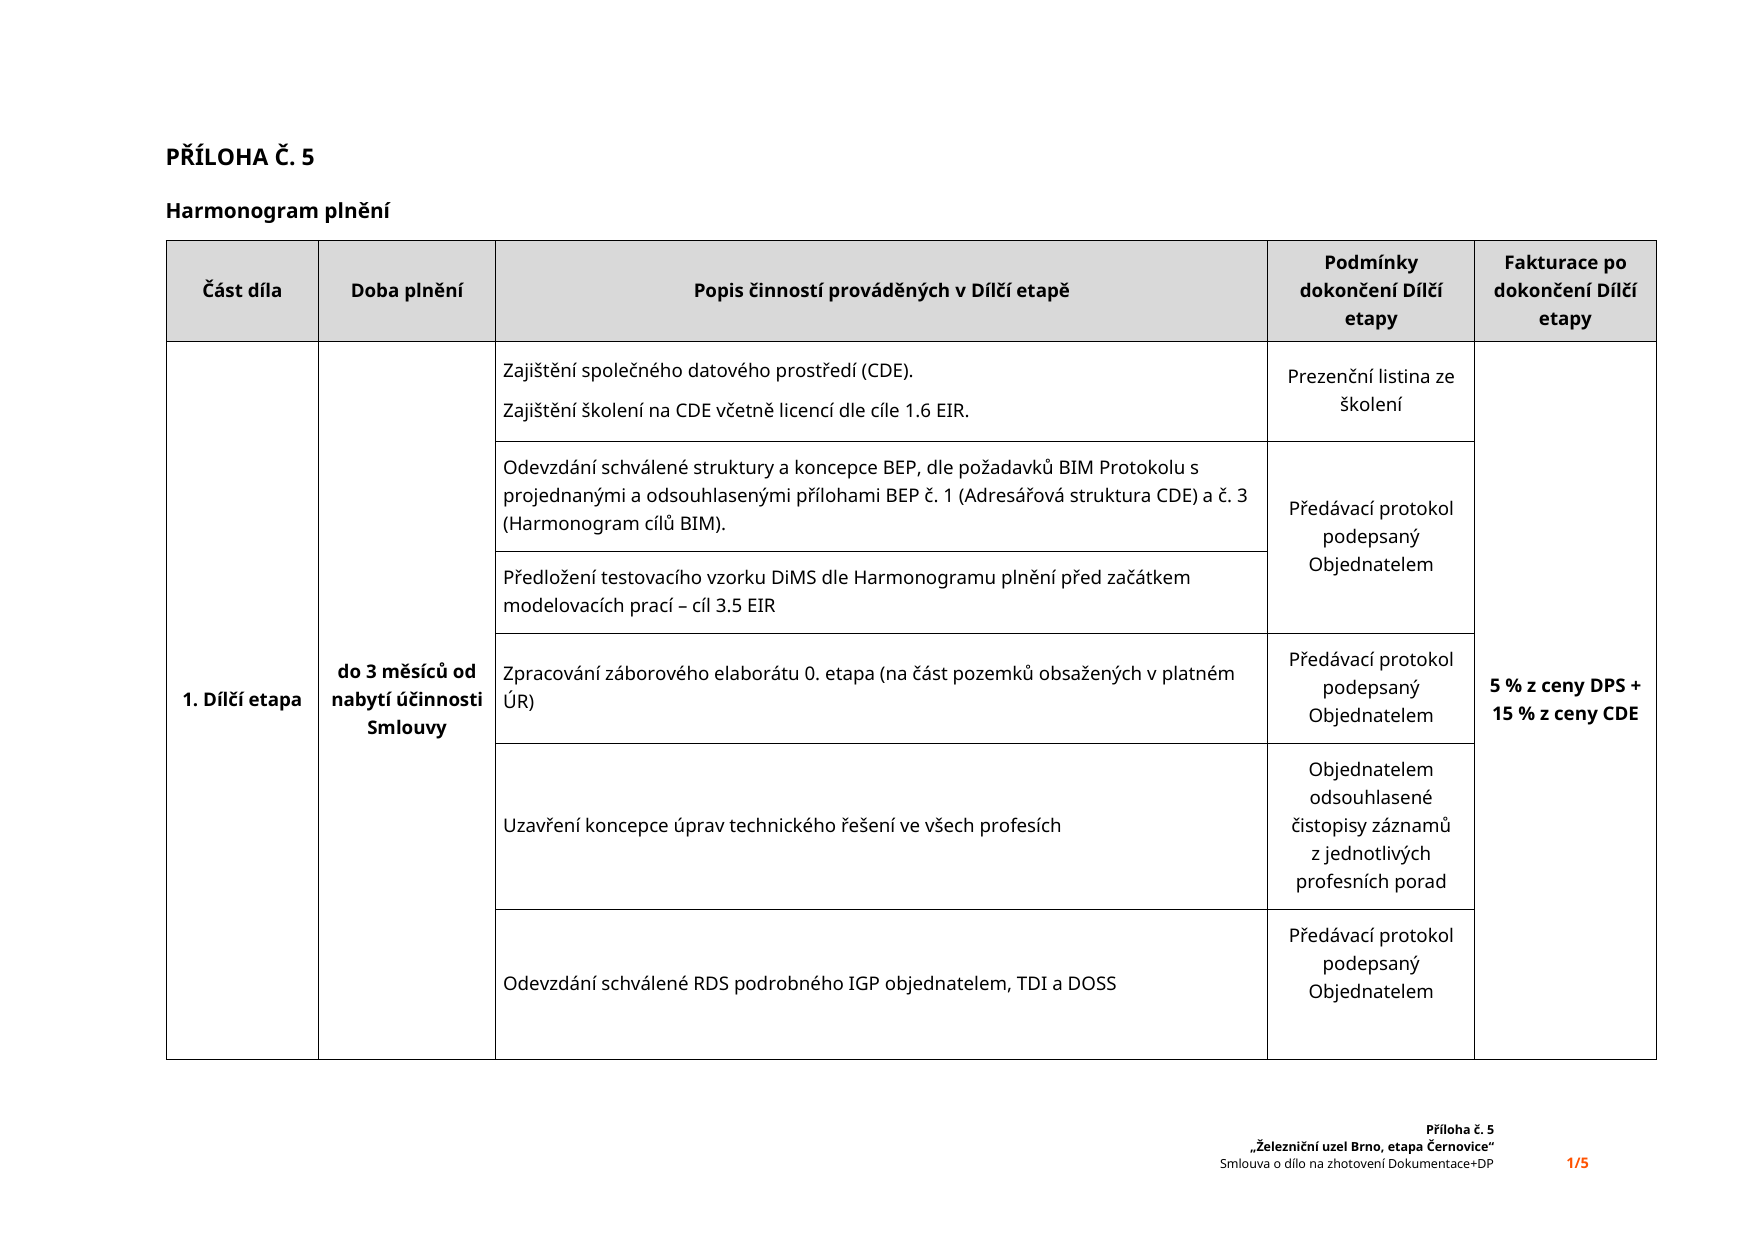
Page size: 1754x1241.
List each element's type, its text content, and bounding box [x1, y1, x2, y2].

table_cell 1. Dílčí etapa [167, 342, 318, 1059]
table_cell do 3 měsíců od nabytí účinnosti Smlouvy [319, 342, 495, 1059]
table_header Část díla [167, 241, 318, 341]
table_header Podmínky dokončení Dílčí etapy [1268, 241, 1474, 341]
table_cell Předložení testovacího vzorku DiMS dle Harmonogramu plnění před začátkem modelovacích prací – cíl 3.5 EIR [496, 552, 1267, 633]
table_cell 5 % z ceny DPS + 15 % z ceny CDE [1475, 342, 1656, 1059]
table_header Popis činností prováděných v Dílčí etapě [496, 241, 1267, 341]
text Harmonogram plnění [165, 197, 1588, 225]
text Příloha č. 5 [165, 141, 1588, 173]
table_cell Odevzdání schválené struktury a koncepce BEP, dle požadavků BIM Protokolu s projednanými a odsouhlasenými přílohami BEP č. 1 (Adresářová struktura CDE) a č. 3 (Harmonogram cílů BIM). [496, 442, 1267, 551]
table_cell Zpracování záborového elaborátu 0. etapa (na část pozemků obsažených v platném ÚR) [496, 634, 1267, 743]
table_header Doba plnění [319, 241, 495, 341]
table_cell Předávací protokol podepsaný Objednatelem [1268, 442, 1474, 633]
table_cell Uzavření koncepce úprav technického řešení ve všech profesích [496, 744, 1267, 909]
table_cell Předávací protokol podepsaný Objednatelem [1268, 634, 1474, 743]
table_cell Zajištění společného datového prostředí (CDE). Zajištění školení na CDE včetně licencí dle cíle 1.6 EIR. [496, 342, 1267, 441]
table_header Fakturace po dokončení Dílčí etapy [1475, 241, 1656, 341]
table_cell Odevzdání schválené RDS podrobného IGP objednatelem, TDI a DOSS [496, 910, 1267, 1059]
table_cell Prezenční listina ze školení [1268, 342, 1474, 441]
table_cell Objednatelem odsouhlasené čistopisy záznamů z jednotlivých profesních porad [1268, 744, 1474, 909]
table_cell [1268, 910, 1474, 1059]
